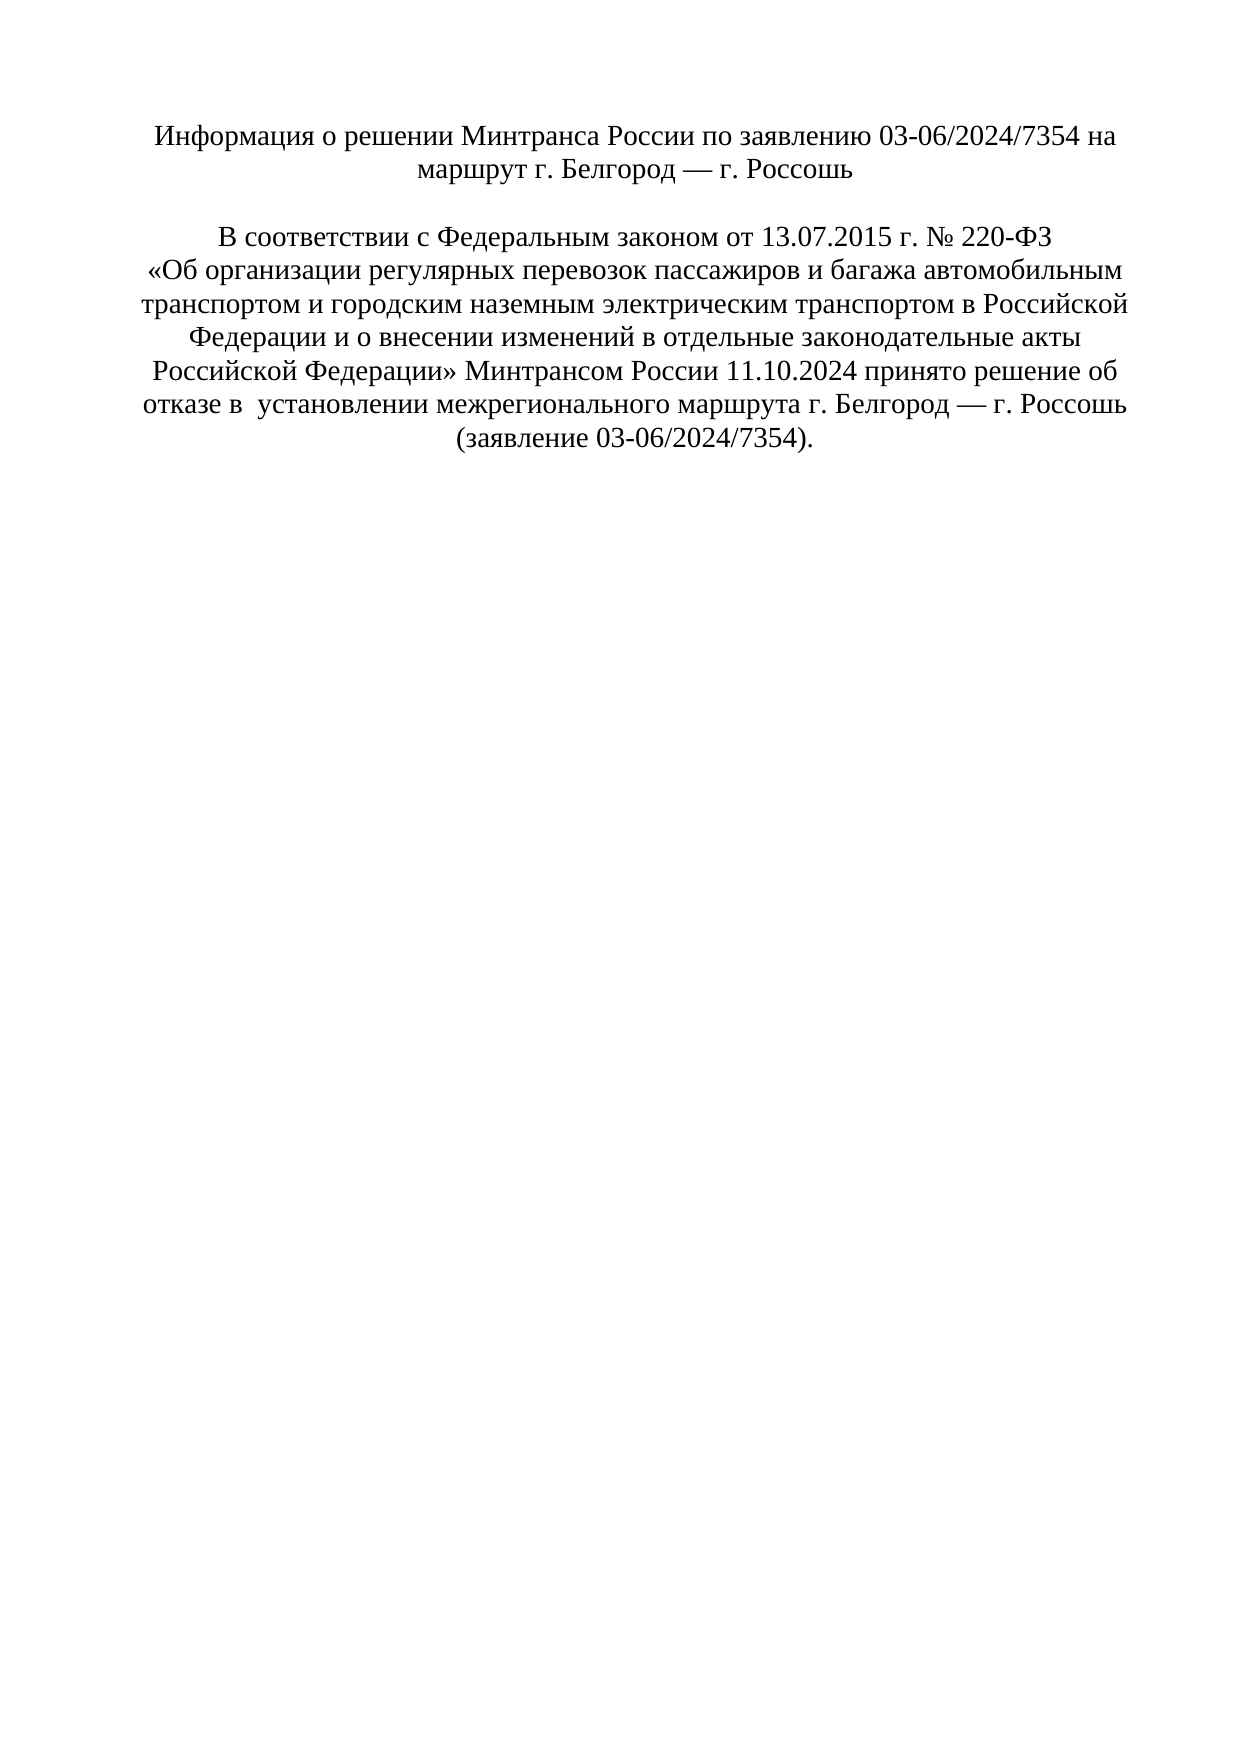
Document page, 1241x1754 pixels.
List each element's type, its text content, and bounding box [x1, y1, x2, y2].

text В соответствии с Федеральным законом от 13.07.2015 г. № 220-ФЗ «Об организации регулярных перевозок пассажиров и багажа автомобильным транспортом и городским наземным электрическим транспортом в Российской Федерации и о внесении изменений в отдельные законодательные акты Российской Федерации» Минтрансом России 11.10.2024 принято решение об отказе в установлении межрегионального маршрута г. Белгород — г. Россошь (заявление 03-06/2024/7354). [118, 219, 1152, 453]
text Информация о решении Минтранса России по заявлению 03-06/2024/7354 на маршрут г. Белгород — г. Россошь [118, 118, 1152, 185]
